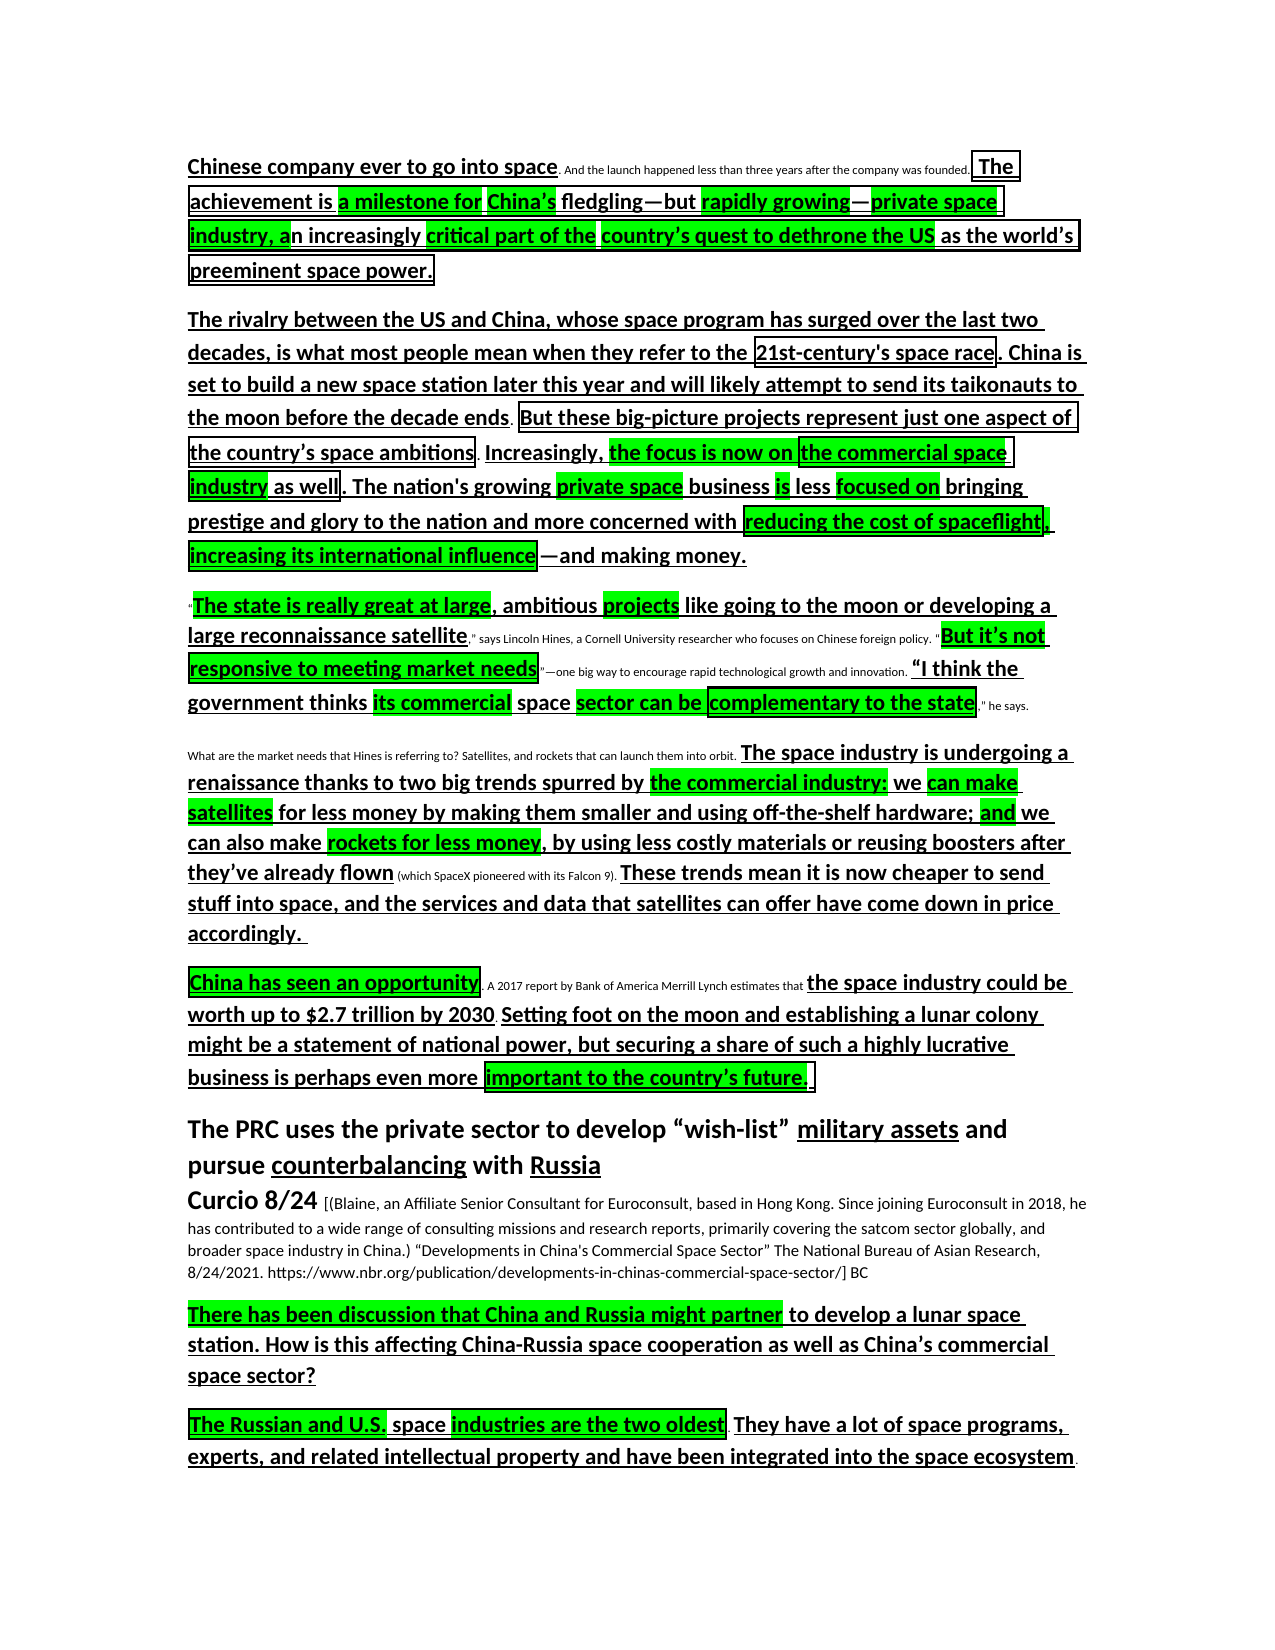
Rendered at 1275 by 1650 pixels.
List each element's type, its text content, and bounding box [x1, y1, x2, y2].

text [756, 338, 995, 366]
text What are the market needs that Hines is referring to? Satellites, and rockets that can launch them into orbit. The space industry is undergoing a renaissance thanks to two big trends spurred by the commercial industry: we can make satellites for less money by making them smaller and using off-the-shelf hardware; and we can also make rockets for less money, by using less costly materials or reusing boosters after they’ve already flown (which SpaceX pioneered with its Falcon 9). These trends mean it is now cheaper to send stuff into space, and the services and data that satellites can offer have come down in price accordingly. [187, 738, 1087, 947]
text The rivalry between the US and China, whose space program has surged over the last two decades, is what most people mean when they refer to the 21st-century's space race. China is set to build a new space station later this year and will likely attempt to send its taikonauts to the moon before the decade ends. But these big-picture projects represent just one aspect of the country’s space ambitions. Increasingly, the focus is now on the commercial space industry as well. The nation's growing private space business is less focused on bringing prestige and glory to the nation and more concerned with reducing the cost of spaceflight, increasing its international influence—and making money. [187, 305, 1087, 362]
text Curcio 8/24 [(Blaine, an Affiliate Senior Consultant for Euroconsult, based in Hong Kong. Since joining Euroconsult in 2018, he has contributed to a wide range of consulting missions and research reports, primarily covering the satcom sector globally, and broader space industry in China.) “Developments in China's Commercial Space Sector” The National Bureau of Asian Research, 8/24/2021. https://www.nbr.org/publication/developments-in-chinas-commercial-space-sector/] BC [187, 1183, 1087, 1282]
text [187, 1408, 1087, 1470]
text “The state is really great at large, ambitious projects like going to the moon or developing a large reconnaissance satellite,” says Lincoln Hines, a Cornell University researcher who focuses on Chinese foreign policy. “But it’s not responsive to meeting market needs”—one big way to encourage rapid technological growth and innovation. “I think the government thinks its commercial space sector can be complementary to the state,” he says. [187, 591, 1087, 718]
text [187, 150, 1087, 286]
text China has seen an opportunity. A 2017 report by Bank of America Merrill Lynch estimates that the space industry could be worth up to $2.7 trillion by 2030. Setting foot on the moon and establishing a lunar colony might be a statement of national power, but securing a share of such a highly lucrative business is perhaps even more important to the country’s future. [187, 966, 1087, 1093]
text There has been discussion that China and Russia might partner to develop a lunar space station. How is this affecting China-Russia space cooperation as well as China’s commercial space sector? [187, 1300, 1087, 1389]
subtitle The PRC uses the private sector to develop “wish-list” military assets and pursue counterbalancing with Russia [187, 1112, 1087, 1181]
text The rivalry between the US and China, whose space program has surged over the last two decades, is what most people mean when they refer to the 21st-century's space race. China is set to build a new space station later this year and will likely attempt to send its taikonauts to the moon before the decade ends. But these big-picture projects represent just one aspect of the country’s space ambitions. Increasingly, the focus is now on the commercial space industry as well. The nation's growing private space business is less focused on bringing prestige and glory to the nation and more concerned with reducing the cost of spaceflight, increasing its international influence—and making money. [187, 363, 1087, 572]
